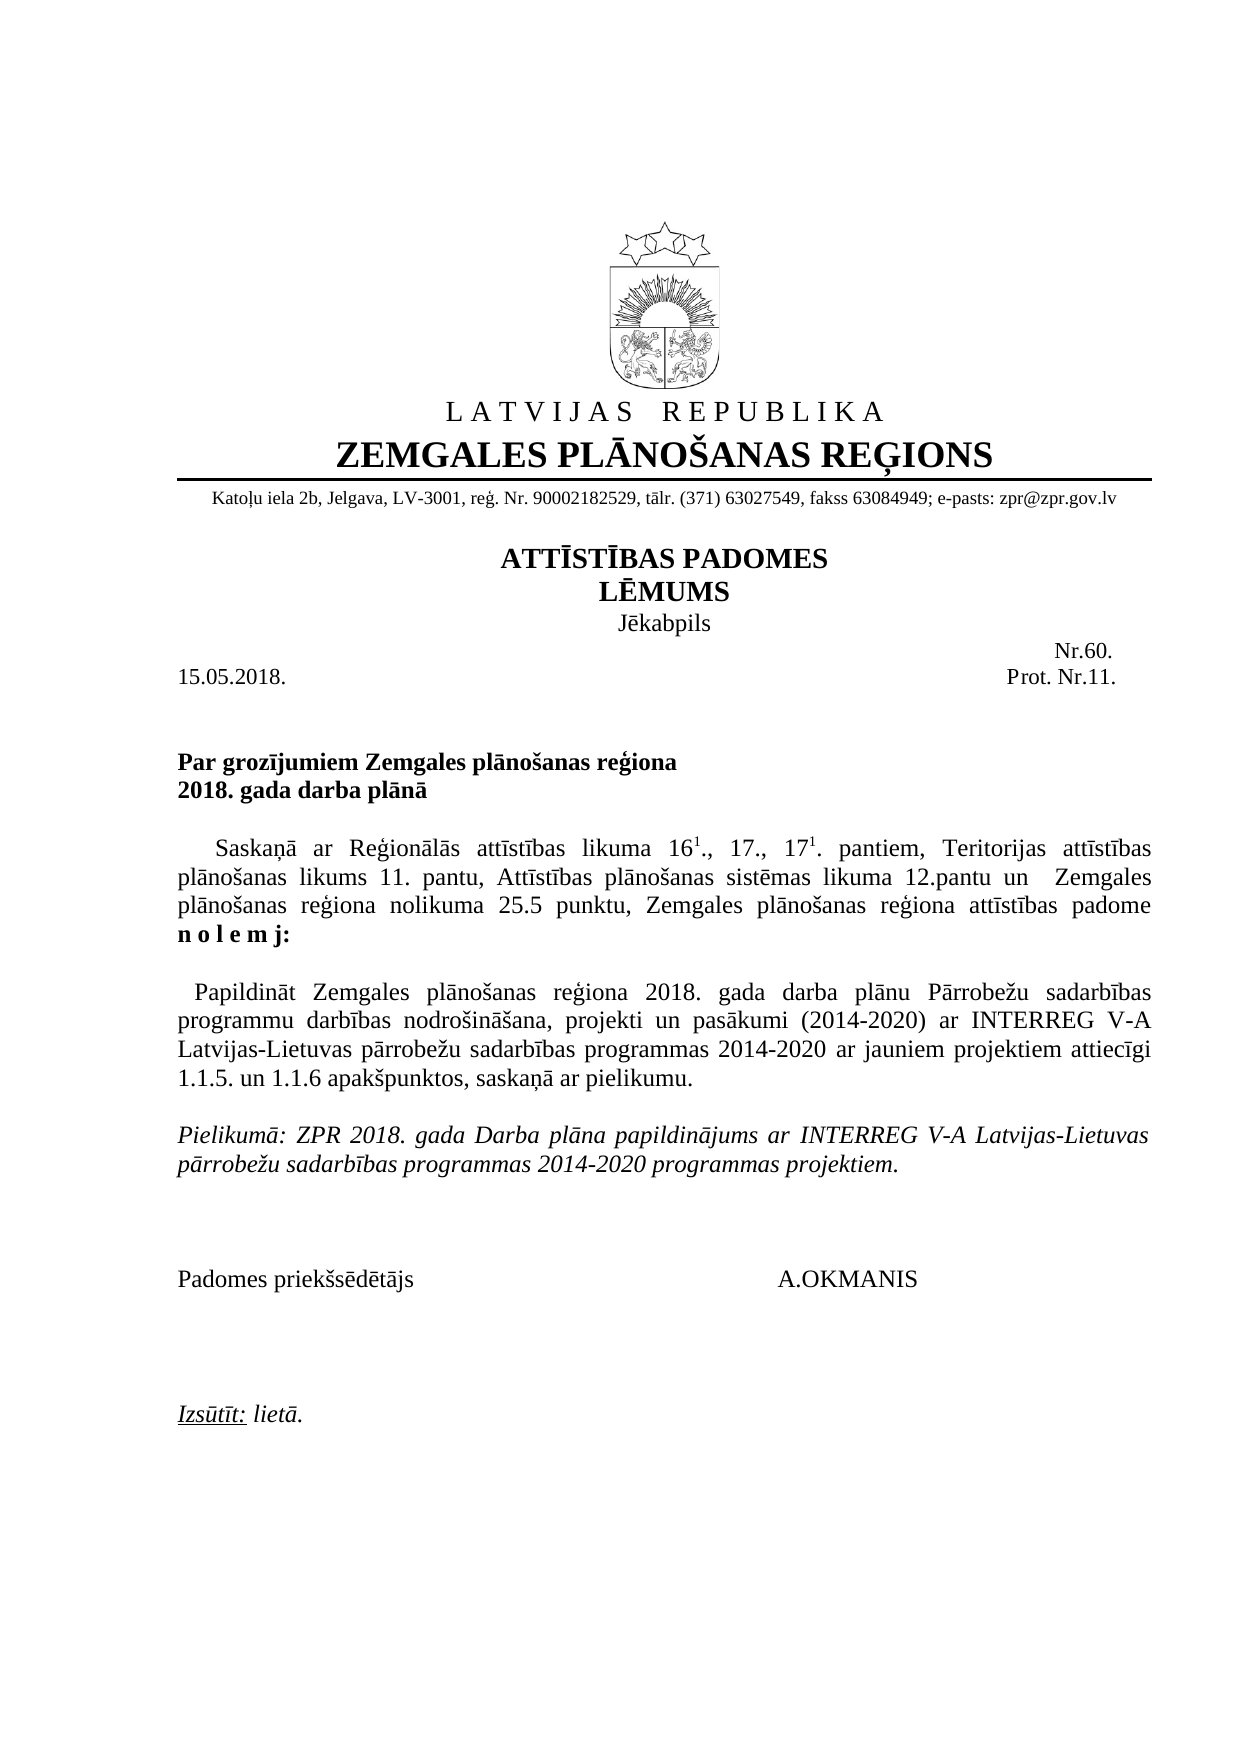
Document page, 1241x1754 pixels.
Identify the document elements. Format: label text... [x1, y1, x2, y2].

text Nr.60. [177, 637, 1152, 663]
text 2018. gada darba plānā [177, 776, 1152, 804]
text Katoļu iela 2b, Jelgava, LV-3001, reģ. Nr. 90002182529, tālr. (371) 63027549, fakss 63084949; e-pasts: zpr@zpr.gov.lv [177, 487, 1152, 509]
text Saskaņā ar Reģionālās attīstības likuma 161., 17., 171. pantiem, Teritorijas attīstības plānošanas likums 11. pantu, Attīstības plānošanas sistēmas likuma 12.pantu un Zemgales plānošanas reģiona nolikuma 25.5 punktu, Zemgales plānošanas reģiona attīstības padome n o l e m j: [177, 833, 1152, 948]
text Par grozījumiem Zemgales plānošanas reģiona [177, 747, 1152, 776]
text Izsūtīt: lietā. [177, 1399, 1152, 1427]
text Padomes priekšsēdētājs A.OKMANIS [177, 1264, 1152, 1293]
text ZEMGALES PLĀNOŠANAS REĢIONS [177, 432, 1152, 478]
text 15.05.2018. Prot. Nr.11. [177, 663, 1152, 689]
text Jēkabpils [177, 608, 1152, 637]
text Papildināt Zemgales plānošanas reģiona 2018. gada darba plānu Pārrobežu sadarbības programmu darbības nodrošināšana, projekti un pasākumi (2014-2020) ar INTERREG V-A Latvijas-Lietuvas pārrobežu sadarbības programmas 2014-2020 ar jauniem projektiem attiecīgi 1.1.5. un 1.1.6 apakšpunktos, saskaņā ar pielikumu. [177, 977, 1152, 1092]
picture [609, 221, 720, 389]
text Pielikumā: ZPR 2018. gada Darba plāna papildinājums ar INTERREG V-A Latvijas-Lietuvas pārrobežu sadarbības programmas 2014-2020 programmas projektiem. [177, 1121, 1152, 1178]
text ATTĪSTĪBAS PADOMES [177, 541, 1152, 574]
text L A T V I J A S R E P U B L I K A [177, 394, 1152, 427]
text LĒMUMS [177, 574, 1152, 608]
